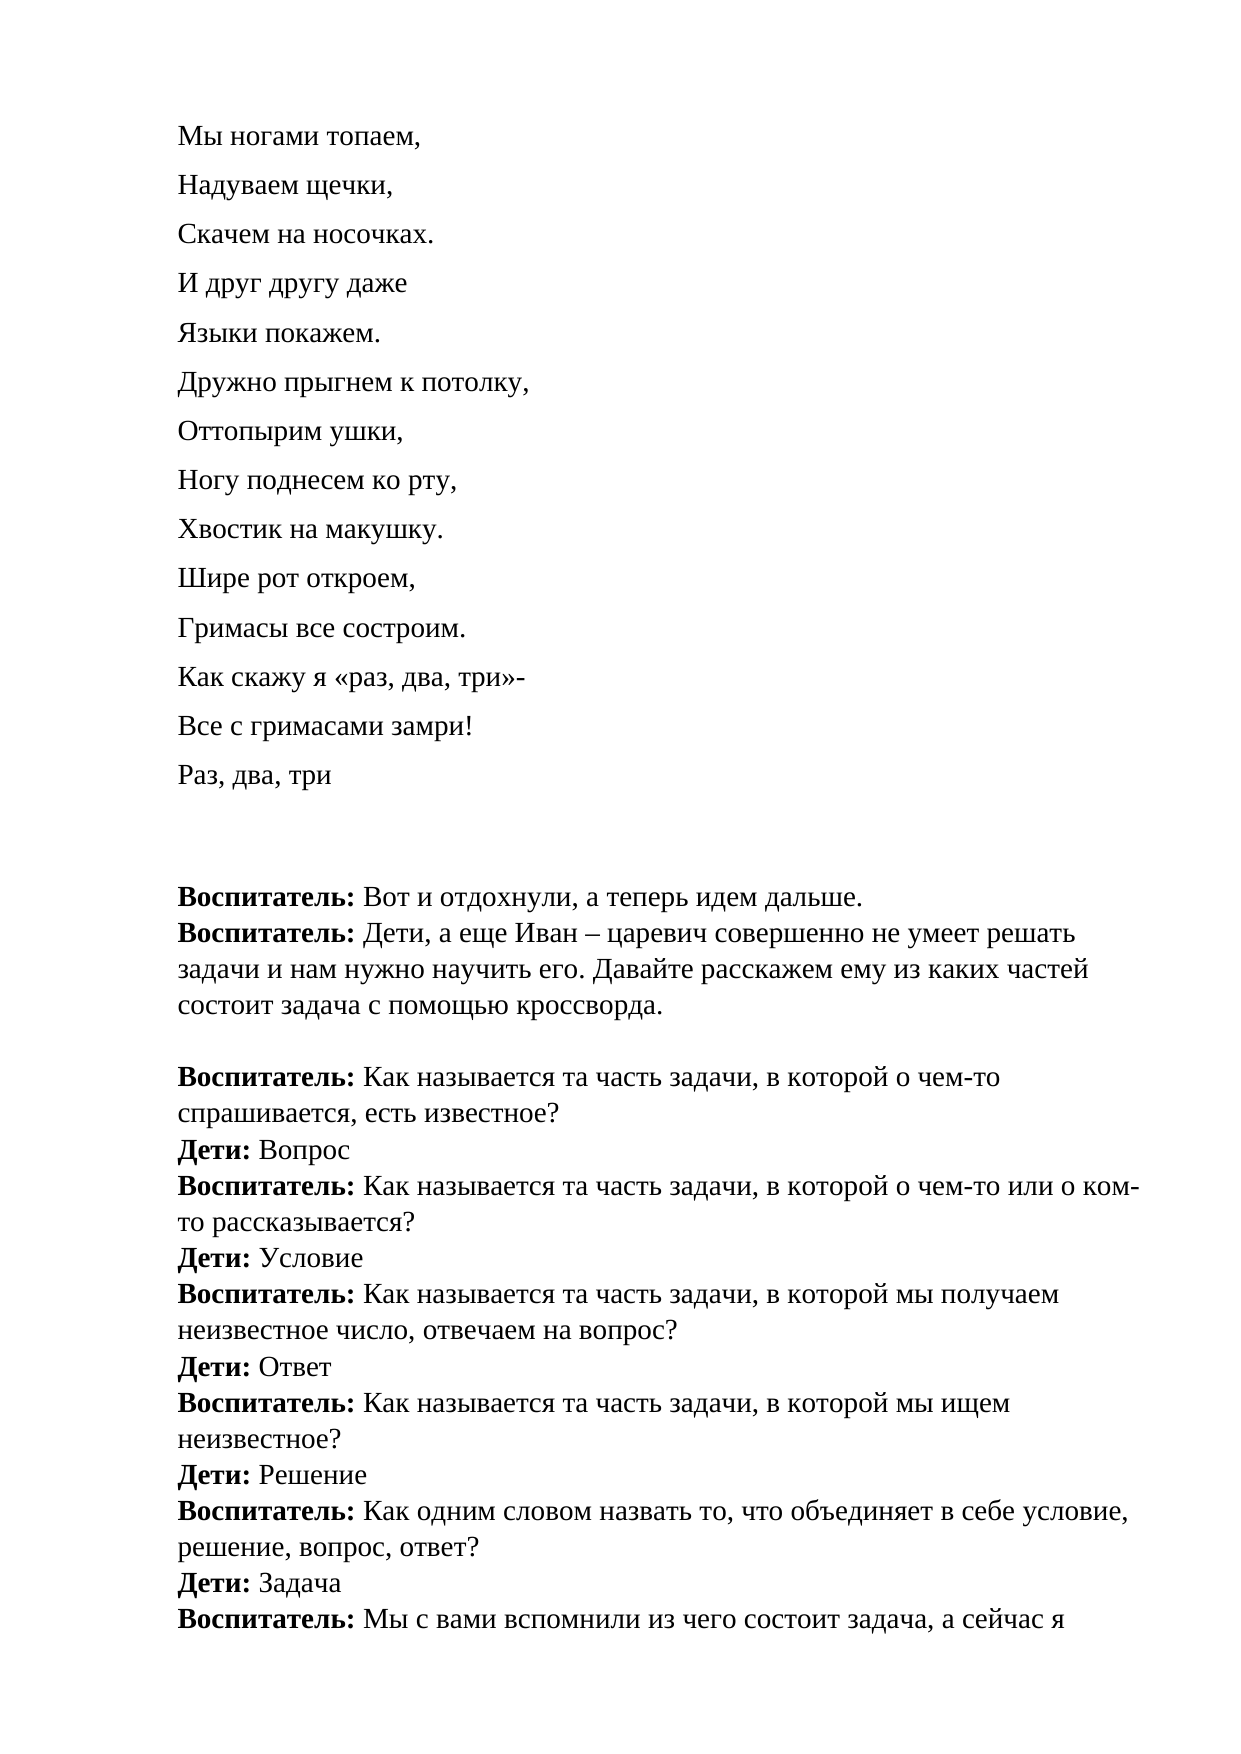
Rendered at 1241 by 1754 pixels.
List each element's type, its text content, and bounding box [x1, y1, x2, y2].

text И друг другу даже [177, 266, 1152, 299]
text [177, 806, 1152, 1635]
text Мы ногами топаем, [177, 118, 1152, 152]
text Дружно прыгнем к потолку, [177, 364, 1152, 397]
text Ногу поднесем ко рту, [177, 462, 1152, 496]
text Оттопырим ушки, [177, 413, 1152, 447]
text Скачем на носочках. [177, 216, 1152, 250]
text Гримасы все состроим. [177, 610, 1152, 643]
text Хвостик на макушку. [177, 511, 1152, 545]
text Как скажу я «раз, два, три»- [177, 659, 1152, 692]
text Надуваем щечки, [177, 167, 1152, 201]
text Шире рот откроем, [177, 561, 1152, 594]
text Языки покажем. [177, 315, 1152, 348]
text Все с гримасами замри! [177, 708, 1152, 742]
text Раз, два, три [177, 757, 1152, 791]
